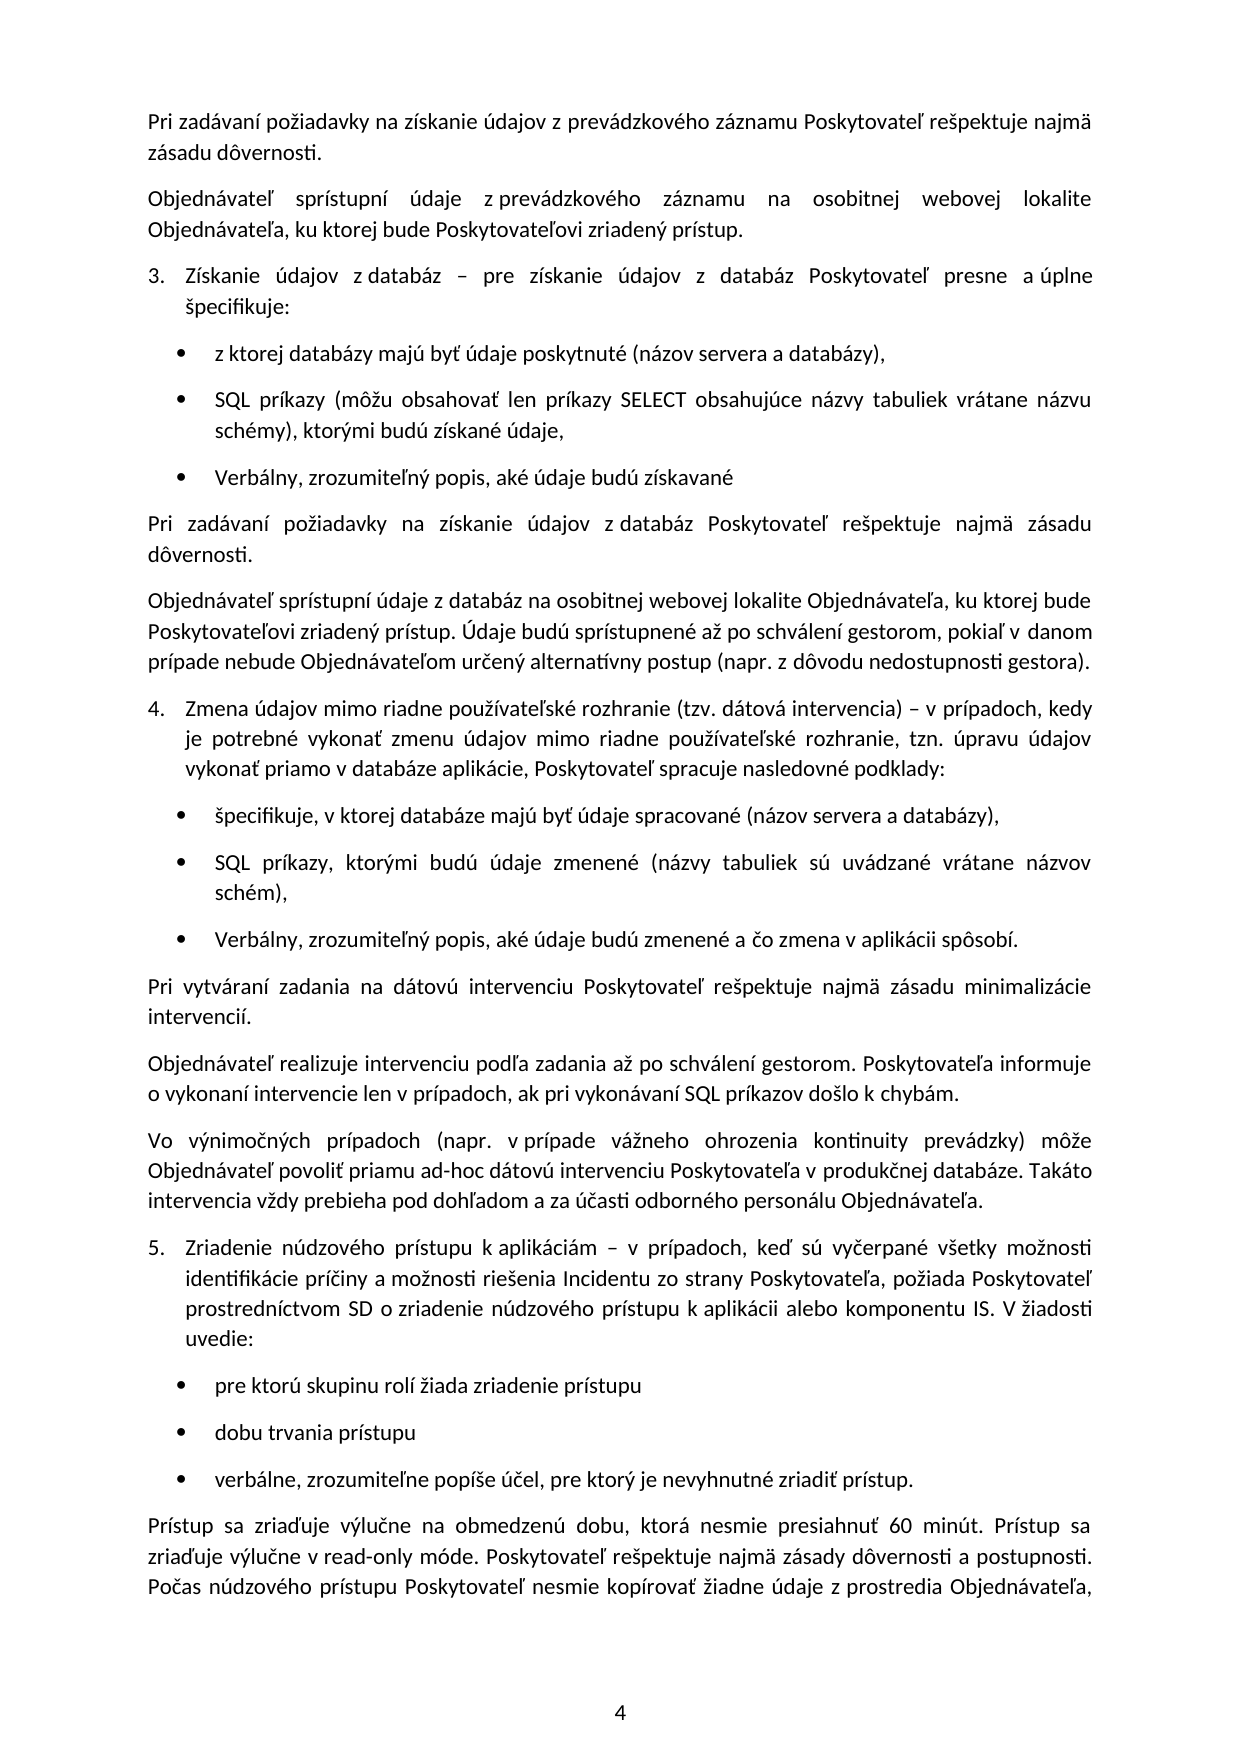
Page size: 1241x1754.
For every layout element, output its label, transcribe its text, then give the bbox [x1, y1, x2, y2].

text Objednávateľ sprístupní údaje z prevádzkového záznamu na osobitnej webovej lokalite Objednávateľa, ku ktorej bude Poskytovateľovi zriadený prístup. [148, 184, 1093, 243]
list Zriadenie núdzového prístupu k aplikáciám – v prípadoch, keď sú vyčerpané všetky možnosti identifikácie príčiny a možnosti riešenia Incidentu zo strany Poskytovateľa, požiada Poskytovateľ prostredníctvom SD o zriadenie núdzového prístupu k aplikácii alebo komponentu IS. V žiadosti uvedie: [148, 1233, 1093, 1352]
list pre ktorú skupinu rolí žiada zriadenie prístupu [177, 1371, 1093, 1399]
list špecifikuje, v ktorej databáze majú byť údaje spracované (názov servera a databázy), [177, 801, 1093, 829]
list Získanie údajov z databáz – pre získanie údajov z databáz Poskytovateľ presne a úplne špecifikuje: [148, 262, 1093, 320]
list Verbálny, zrozumiteľný popis, aké údaje budú získavané [177, 463, 1093, 491]
text Pri zadávaní požiadavky na získanie údajov z prevádzkového záznamu Poskytovateľ rešpektuje najmä zásadu dôvernosti. [148, 107, 1093, 166]
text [148, 1512, 1093, 1600]
list SQL príkazy, ktorými budú údaje zmenené (názvy tabuliek sú uvádzané vrátane názvov schém), [177, 848, 1093, 906]
list z ktorej databázy majú byť údaje poskytnuté (názov servera a databázy), [177, 339, 1093, 367]
list Verbálny, zrozumiteľný popis, aké údaje budú zmenené a čo zmena v aplikácii spôsobí. [177, 925, 1093, 953]
text Objednávateľ sprístupní údaje z databáz na osobitnej webovej lokalite Objednávateľa, ku ktorej bude Poskytovateľovi zriadený prístup. Údaje budú sprístupnené až po schválení gestorom, pokiaľ v danom prípade nebude Objednávateľom určený alternatívny postup (napr. z dôvodu nedostupnosti gestora). [148, 587, 1093, 675]
list SQL príkazy (môžu obsahovať len príkazy SELECT obsahujúce názvy tabuliek vrátane názvu schémy), ktorými budú získané údaje, [177, 386, 1093, 444]
list Zmena údajov mimo riadne používateľské rozhranie (tzv. dátová intervencia) – v prípadoch, kedy je potrebné vykonať zmenu údajov mimo riadne používateľské rozhranie, tzn. úpravu údajov vykonať priamo v databáze aplikácie, Poskytovateľ spracuje nasledovné podklady: [148, 694, 1093, 782]
text Pri vytváraní zadania na dátovú intervenciu Poskytovateľ rešpektuje najmä zásadu minimalizácie intervencií. [148, 972, 1093, 1030]
list verbálne, zrozumiteľne popíše účel, pre ktorý je nevyhnutné zriadiť prístup. [177, 1465, 1093, 1493]
text Pri zadávaní požiadavky na získanie údajov z databáz Poskytovateľ rešpektuje najmä zásadu dôvernosti. [148, 509, 1093, 568]
text Objednávateľ realizuje intervenciu podľa zadania až po schválení gestorom. Poskytovateľa informuje o vykonaní intervencie len v prípadoch, ak pri vykonávaní SQL príkazov došlo k chybám. [148, 1049, 1093, 1107]
text Vo výnimočných prípadoch (napr. v prípade vážneho ohrozenia kontinuity prevádzky) môže Objednávateľ povoliť priamu ad-hoc dátovú intervenciu Poskytovateľa v produkčnej databáze. Takáto intervencia vždy prebieha pod dohľadom a za účasti odborného personálu Objednávateľa. [148, 1126, 1093, 1215]
list dobu trvania prístupu [177, 1418, 1093, 1446]
